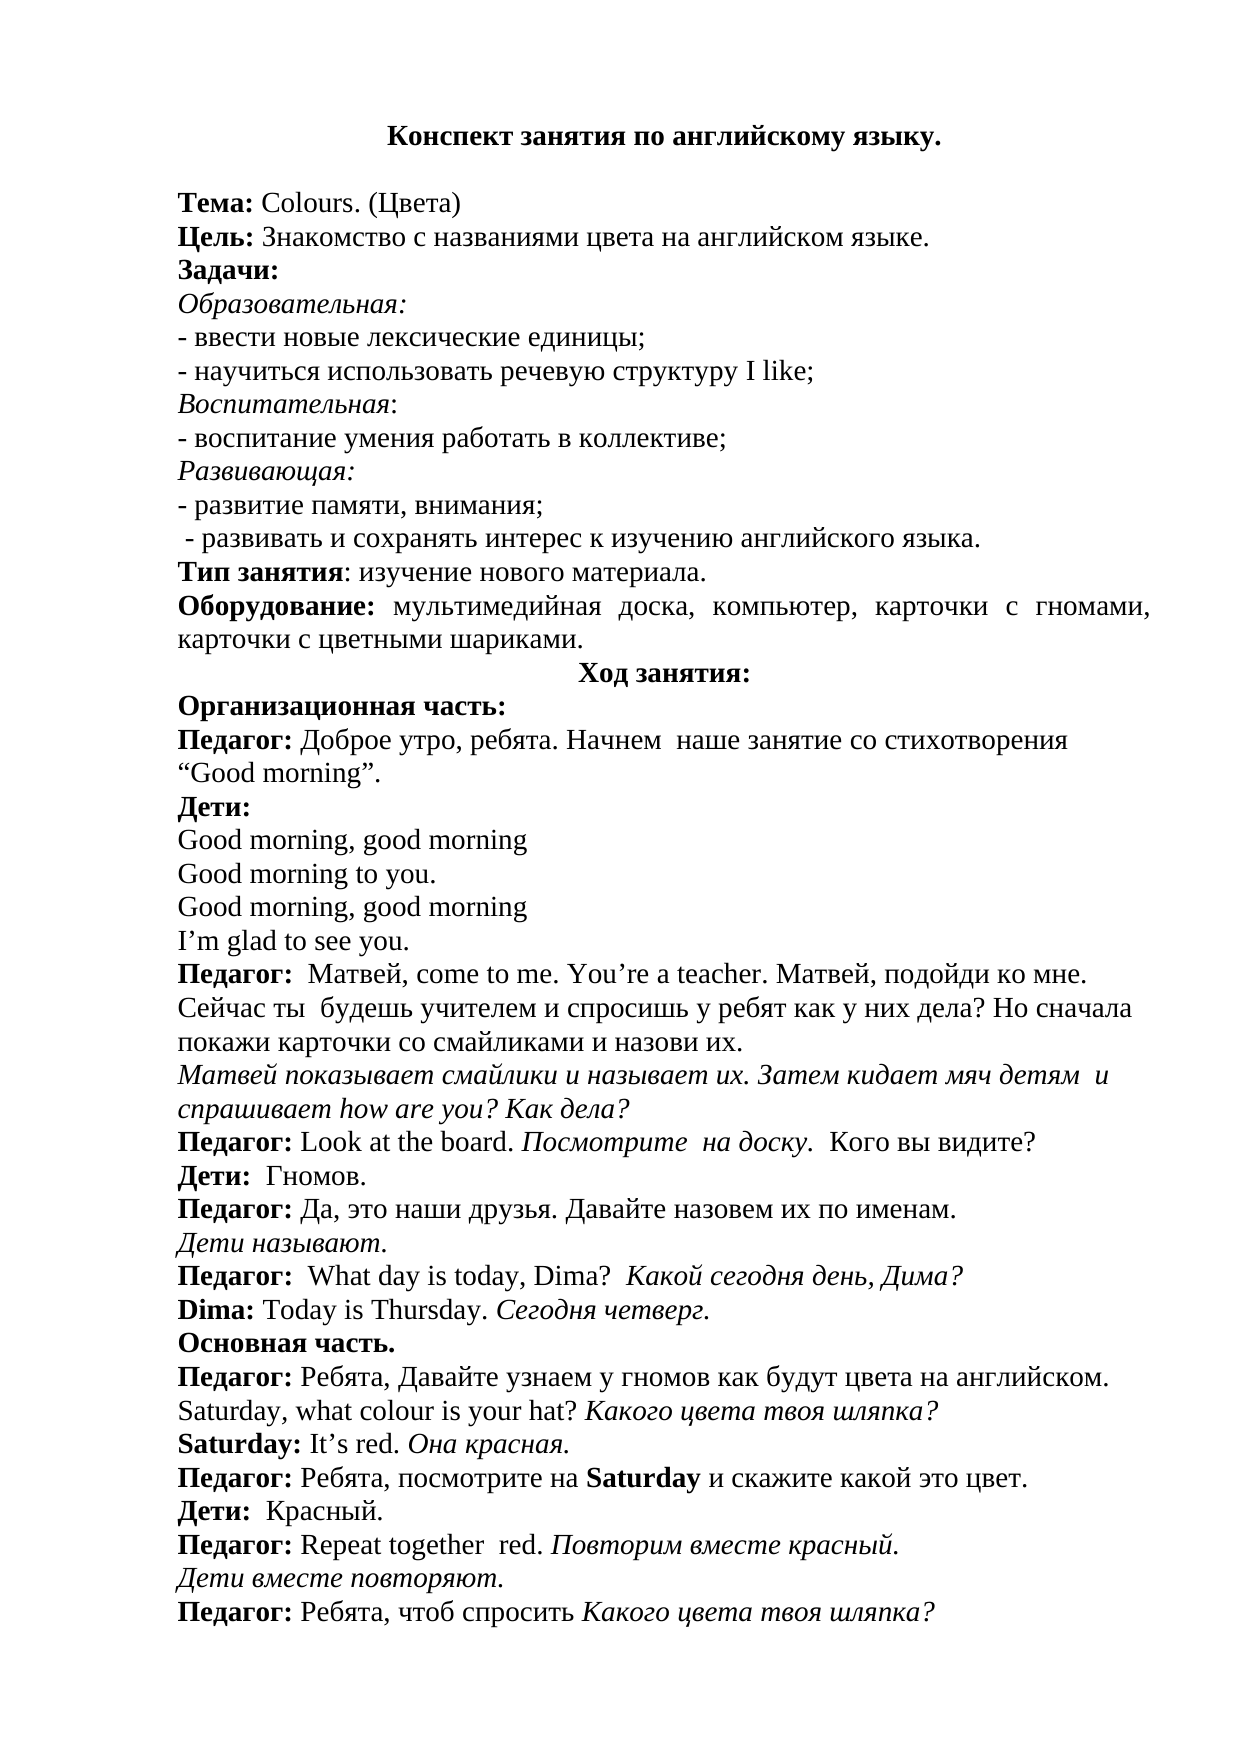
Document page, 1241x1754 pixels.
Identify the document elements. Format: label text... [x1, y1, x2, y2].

text Педагог: Ребята, посмотрите на Saturday и скажите какой это цвет. [177, 1460, 1152, 1493]
text Ход занятия: [177, 655, 1152, 688]
text Педагог: Repeat together red. Повторим вместе красный. [177, 1527, 1152, 1560]
text Организационная часть: [177, 688, 1152, 722]
text Педагог: Look at the board. Посмотрите на доску. Кого вы видите? [177, 1124, 1152, 1158]
text Цель: Знакомство с названиями цвета на английском языке. [177, 219, 1152, 252]
text Педагог: What day is today, Dima? Какой сегодня день, Дима? [177, 1258, 1152, 1292]
text - воспитание умения работать в коллективе; [177, 420, 1152, 453]
text Воспитательная: [177, 386, 1152, 420]
text - развитие памяти, внимания; [177, 487, 1152, 521]
text Good morning, good morning [177, 889, 1152, 923]
text Дети: [177, 789, 1152, 822]
text Dima: Today is Thursday. Сегодня четверг. [177, 1292, 1152, 1326]
text Конспект занятия по английскому языку. [177, 118, 1152, 152]
text Тема: Colours. (Цвета) [177, 185, 1152, 219]
text - ввести новые лексические единицы; [177, 319, 1152, 353]
text Good morning to you. [177, 856, 1152, 889]
text Оборудование: мультимедийная доска, компьютер, карточки с гномами, карточки с цветными шариками. [177, 588, 1152, 655]
text Развивающая: [177, 453, 1152, 487]
text Педагог: Ребята, чтоб спросить Какого цвета твоя шляпка? [177, 1594, 1152, 1627]
text Педагог: Матвей, come to me. You’re a teacher. Матвей, подойди ко мне. Сейчас ты будешь учителем и спросишь у ребят как у них дела? Но сначала покажи карточки со смайликами и назови их. [177, 957, 1152, 1057]
text Дети называют. [177, 1225, 1152, 1258]
text Дети вместе повторяют. [177, 1560, 1152, 1594]
text Good morning, good morning [177, 822, 1152, 856]
text Дети: Гномов. [177, 1158, 1152, 1191]
text Педагог: Ребята, Давайте узнаем у гномов как будут цвета на английском. Saturday, what colour is your hat? Какого цвета твоя шляпка? [177, 1359, 1152, 1426]
text Педагог: Доброе утро, ребята. Начнем наше занятие со стихотворения “Good morning”. [177, 722, 1152, 789]
text Дети: Красный. [177, 1493, 1152, 1527]
text Тип занятия: изучение нового материала. [177, 554, 1152, 588]
text Матвей показывает смайлики и называет их. Затем кидает мяч детям и спрашивает how are you? Как дела? [177, 1057, 1152, 1124]
text Образовательная: [177, 286, 1152, 319]
text I’m glad to see you. [177, 923, 1152, 957]
text - научиться использовать речевую структуру I like; [177, 353, 1152, 386]
text Основная часть. [177, 1326, 1152, 1359]
text - развивать и сохранять интерес к изучению английского языка. [177, 521, 1152, 554]
text Педагог: Да, это наши друзья. Давайте назовем их по именам. [177, 1191, 1152, 1225]
text Задачи: [177, 252, 1152, 286]
text Saturday: It’s red. Она красная. [177, 1426, 1152, 1460]
